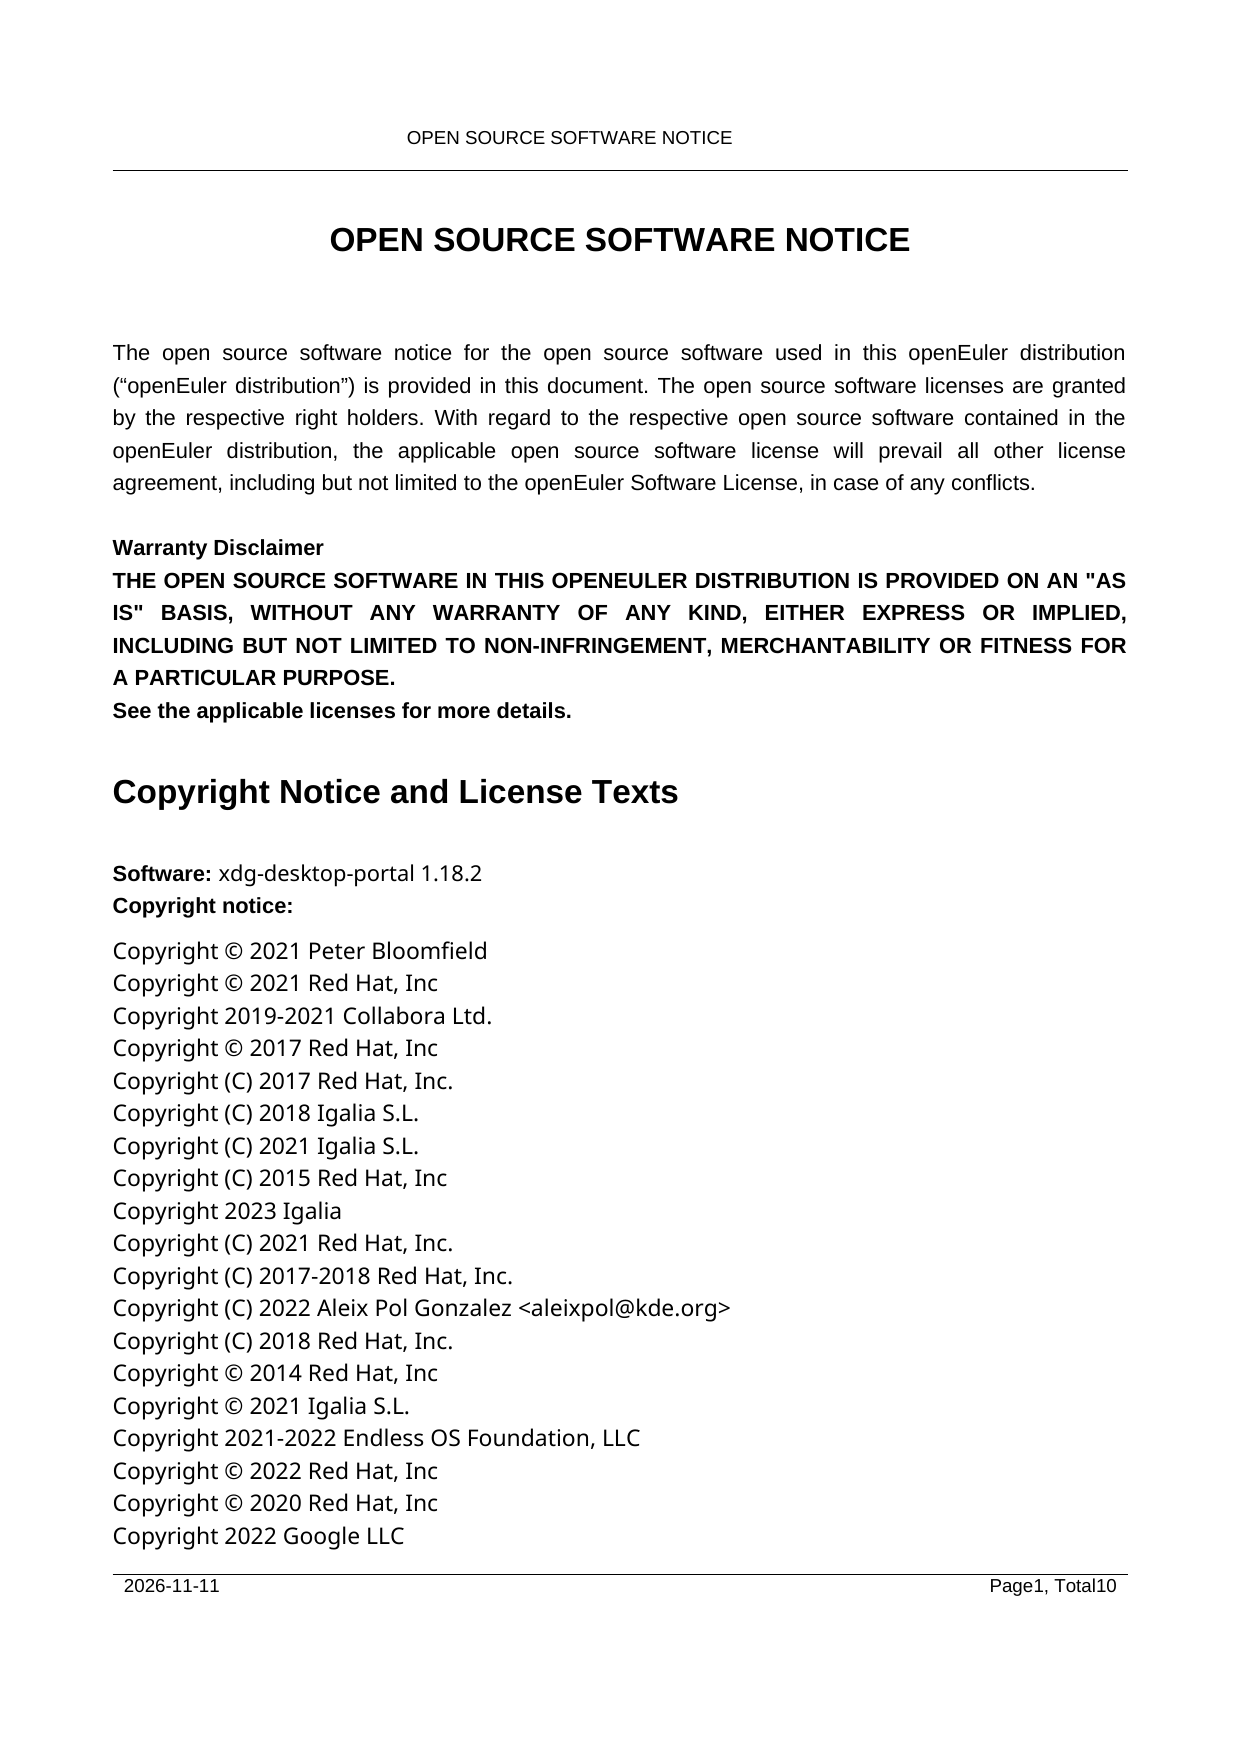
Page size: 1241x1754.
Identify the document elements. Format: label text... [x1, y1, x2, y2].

text Copyright Notice and License Texts [112, 759, 1128, 824]
text THE OPEN SOURCE SOFTWARE IN THIS OPENEULER DISTRIBUTION IS PROVIDED ON AN "AS IS" BASIS, WITHOUT ANY WARRANTY OF ANY KIND, EITHER EXPRESS OR IMPLIED, INCLUDING BUT NOT LIMITED TO NON-INFRINGEMENT, MERCHANTABILITY OR FITNESS FOR A PARTICULAR PURPOSE. See the applicable licenses for more details. [112, 564, 1128, 726]
text The open source software notice for the open source software used in this openEuler distribution (“openEuler distribution”) is provided in this document. The open source software licenses are granted by the respective right holders. With regard to the respective open source software contained in the openEuler distribution, the applicable open source software license will prevail all other license agreement, including but not limited to the openEuler Software License, in case of any conflicts. [112, 336, 1128, 499]
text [112, 934, 1128, 1551]
text OPEN SOURCE SOFTWARE NOTICE [112, 206, 1128, 271]
text Copyright notice: [112, 889, 1128, 921]
text Warranty Disclaimer [112, 531, 1128, 564]
title Software: xdg-desktop-portal 1.18.2 [112, 856, 1128, 889]
